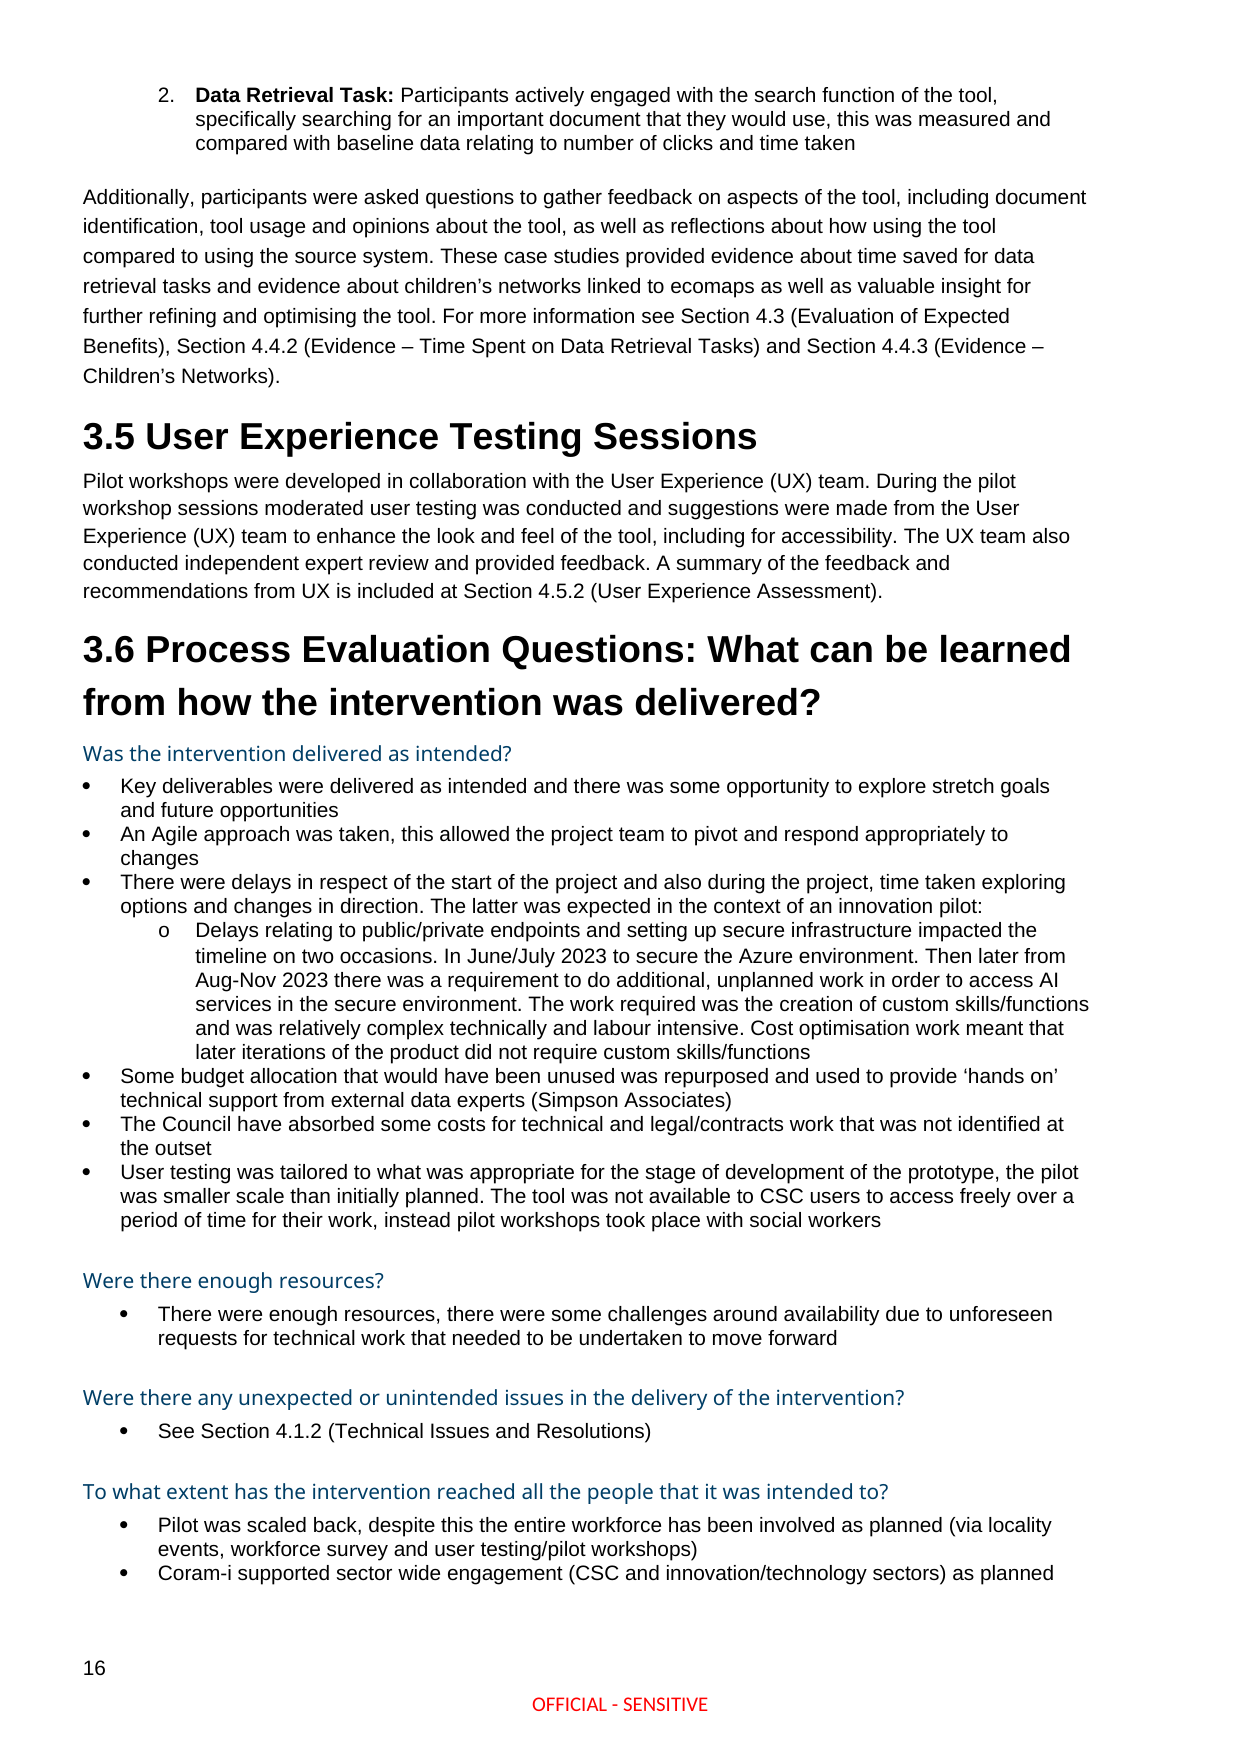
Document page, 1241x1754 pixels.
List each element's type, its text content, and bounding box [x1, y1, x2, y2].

list User testing was tailored to what was appropriate for the stage of development of the prototype, the pilot was smaller scale than initially planned. The tool was not available to CSC users to access freely over a period of time for their work, instead pilot workshops took place with social workers [83, 1160, 1090, 1232]
list Delays relating to public/private endpoints and setting up secure infrastructure impacted the timeline on two occasions. In June/July 2023 to secure the Azure environment. Then later from Aug-Nov 2023 there was a requirement to do additional, unplanned work in order to access AI services in the secure environment. The work required was the creation of custom skills/functions and was relatively complex technically and labour intensive. Cost optimisation work meant that later iterations of the product did not require custom skills/functions [158, 918, 1090, 1064]
list Some budget allocation that would have been unused was repurposed and used to provide ‘hands on’ technical support from external data experts (Simpson Associates) [83, 1064, 1090, 1112]
subtitle Was the intervention delivered as intended? [83, 739, 1090, 767]
list There were enough resources, there were some challenges around availability due to unforeseen requests for technical work that needed to be undertaken to move forward [120, 1301, 1090, 1349]
list See Section 4.1.2 (Technical Issues and Resolutions) [120, 1419, 1090, 1443]
subtitle 3.6 Process Evaluation Questions: What can be learned from how the intervention was delivered? [83, 627, 1090, 724]
list Coram-i supported sector wide engagement (CSC and innovation/technology sectors) as planned [120, 1561, 1090, 1585]
subtitle 3.5 User Experience Testing Sessions [83, 414, 1090, 458]
subtitle Were there enough resources? [83, 1266, 1090, 1294]
list Key deliverables were delivered as intended and there was some opportunity to explore stretch goals and future opportunities [83, 774, 1090, 822]
text Additionally, participants were asked questions to gather feedback on aspects of the tool, including document identification, tool usage and opinions about the tool, as well as reflections about how using the tool compared to using the source system. These case studies provided evidence about time saved for data retrieval tasks and evidence about children’s networks linked to ecomaps as well as valuable insight for further refining and optimising the tool. For more information see Section 4.3 (Evaluation of Expected Benefits), Section 4.4.2 (Evidence – Time Spent on Data Retrieval Tasks) and Section 4.4.3 (Evidence – Children’s Networks). [83, 184, 1090, 388]
list There were delays in respect of the start of the project and also during the project, time taken exploring options and changes in direction. The latter was expected in the context of an innovation pilot: [83, 870, 1090, 918]
subtitle Were there any unexpected or unintended issues in the delivery of the intervention? [83, 1383, 1090, 1412]
list Pilot was scaled back, despite this the entire workforce has been involved as planned (via locality events, workforce survey and user testing/pilot workshops) [120, 1513, 1090, 1561]
list The Council have absorbed some costs for technical and legal/contracts work that was not identified at the outset [83, 1112, 1090, 1160]
text Pilot workshops were developed in collaboration with the User Experience (UX) team. During the pilot workshop sessions moderated user testing was conducted and suggestions were made from the User Experience (UX) team to enhance the look and feel of the tool, including for accessibility. The UX team also conducted independent expert review and provided feedback. A summary of the feedback and recommendations from UX is included at Section 4.5.2 (User Experience Assessment). [83, 468, 1090, 602]
subtitle To what extent has the intervention reached all the people that it was intended to? [83, 1477, 1090, 1506]
list Data Retrieval Task: Participants actively engaged with the search function of the tool, specifically searching for an important document that they would use, this was measured and compared with baseline data relating to number of clicks and time taken [158, 83, 1090, 154]
list An Agile approach was taken, this allowed the project team to pivot and respond appropriately to changes [83, 822, 1090, 870]
